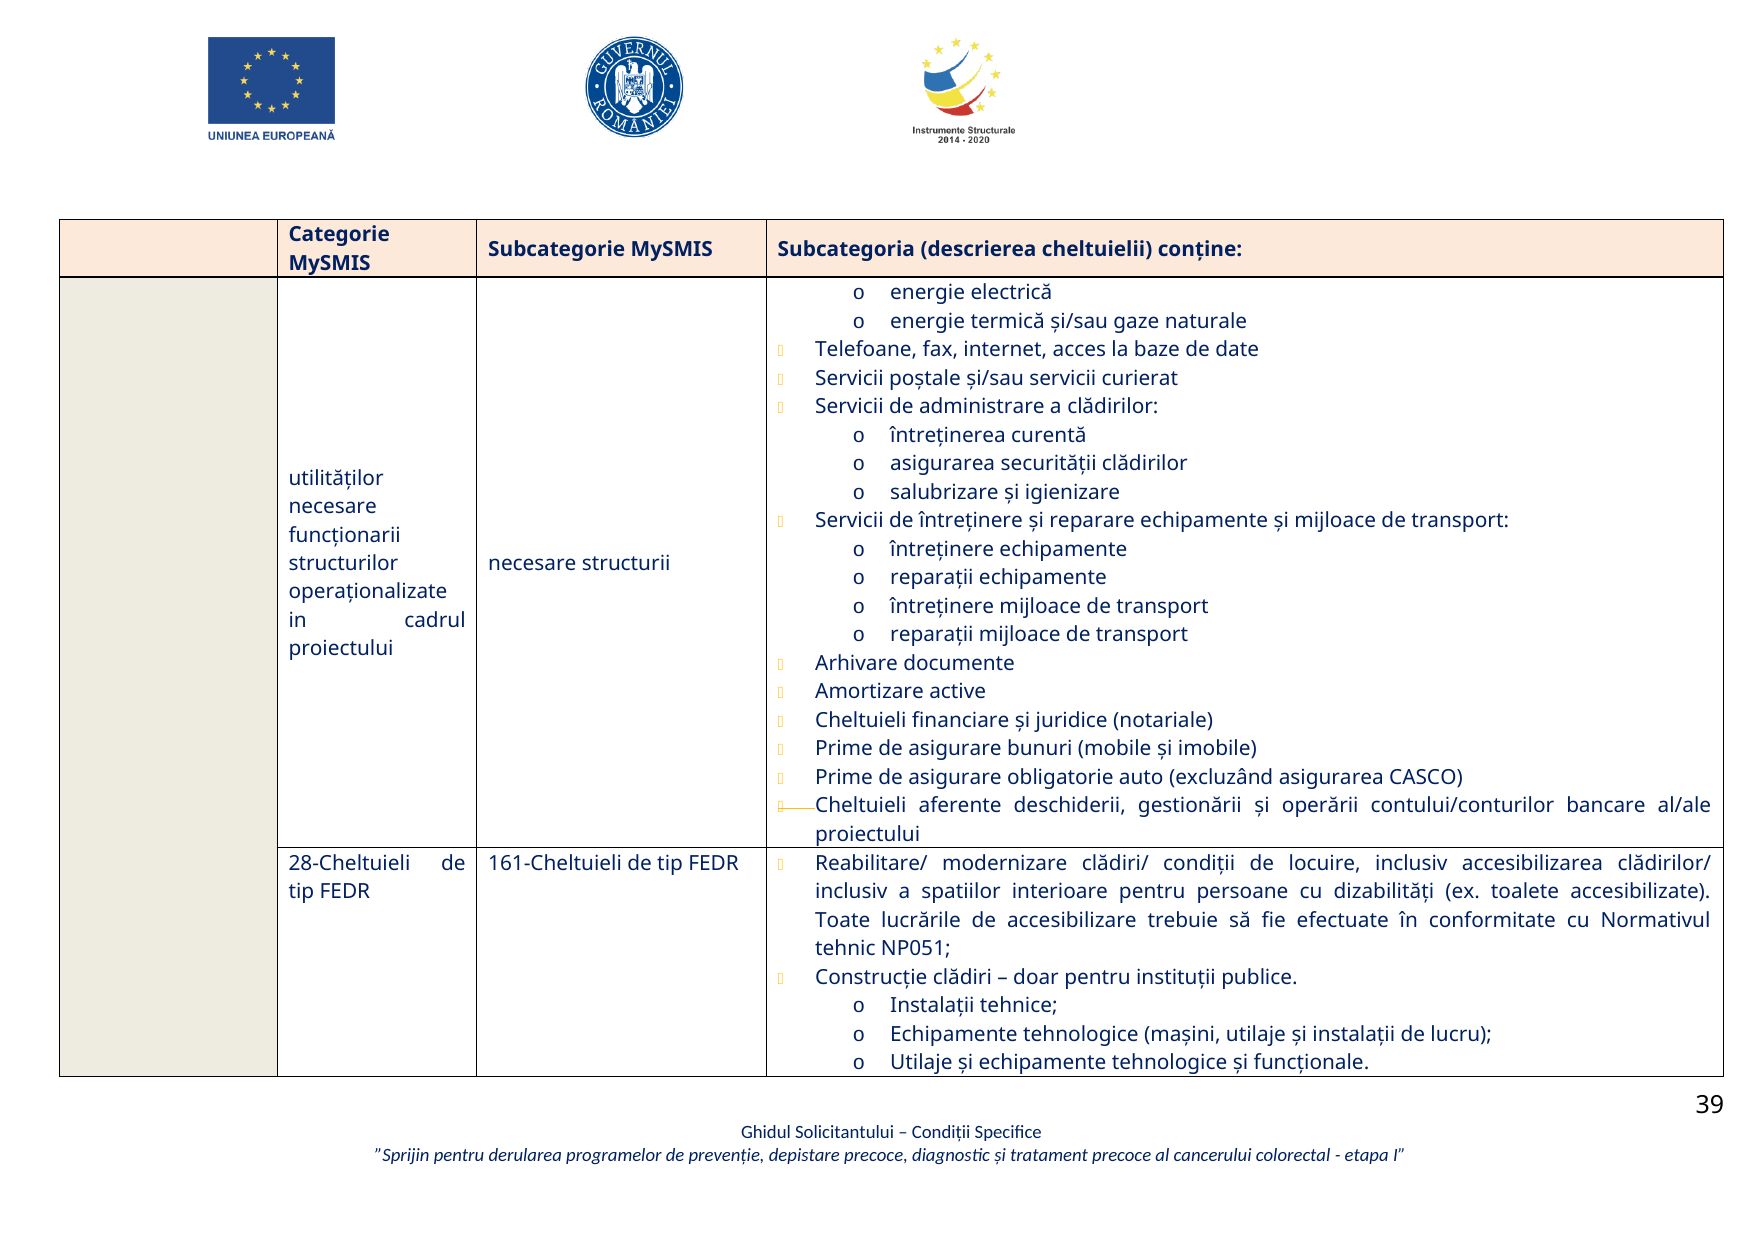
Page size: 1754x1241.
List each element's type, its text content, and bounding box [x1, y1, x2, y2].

picture [208, 37, 335, 140]
table_cell 28-Cheltuieli de tip FEDR [278, 848, 476, 1076]
table_cell 161-Cheltuieli de tip FEDR [477, 848, 766, 1076]
table_cell 165 - Cheltuieli pentru asigurarea utilităților necesare structurii [477, 278, 766, 847]
table_header Subcategoria (descrierea cheltuielii) conține: [767, 220, 1723, 276]
picture [913, 37, 1015, 143]
picture [584, 35, 684, 138]
table_cell 43 - Cheltuieli pentru asigurarea utilităților necesare funcționarii structurilor operaționalizate in cadrul proiectului [278, 278, 476, 847]
table_header Categorie MySMIS [278, 220, 476, 276]
table_header Subcategorie MySMIS [477, 220, 766, 276]
table_header [60, 220, 277, 276]
